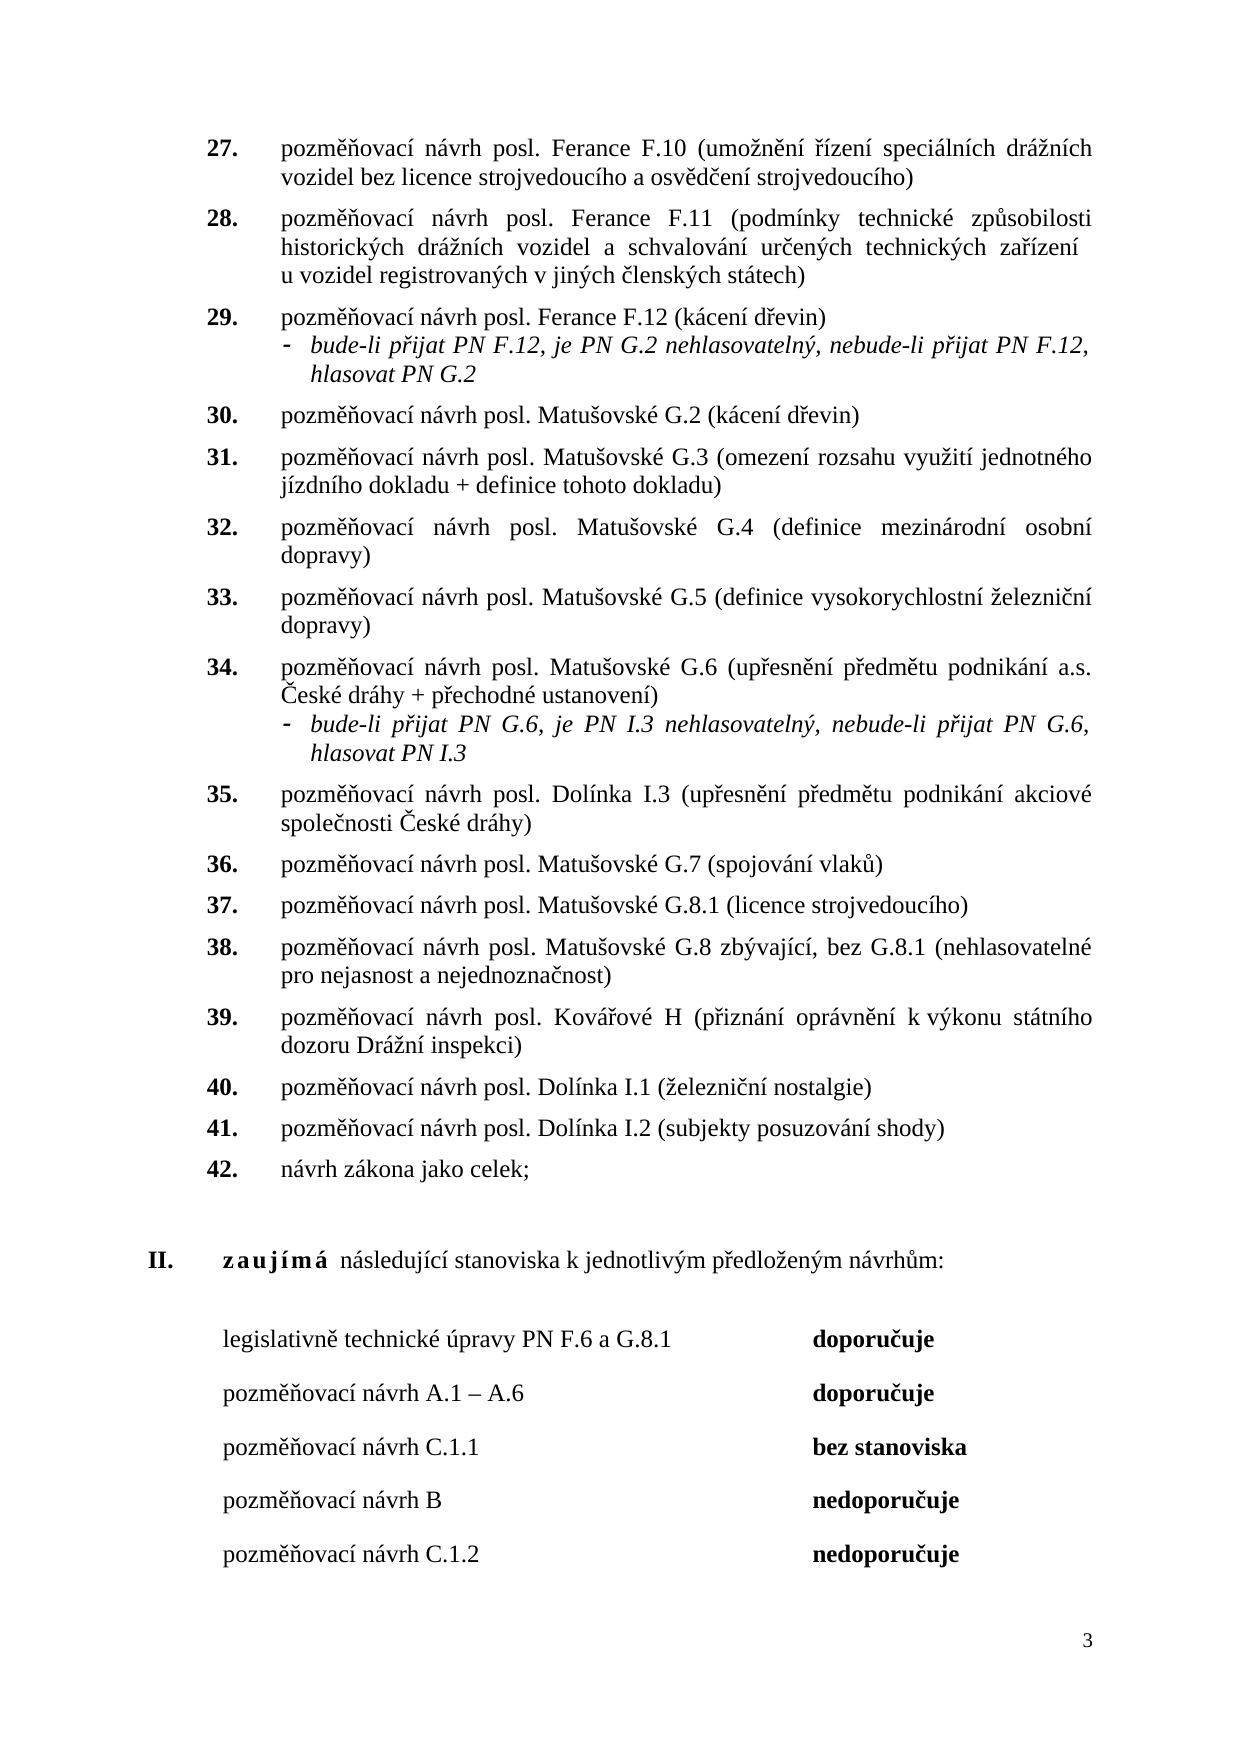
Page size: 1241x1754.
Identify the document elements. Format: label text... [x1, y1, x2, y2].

list pozměňovací návrh posl. Matušovské G.7 (spojování vlaků) [207, 849, 1093, 878]
list pozměňovací návrh posl. Ferance F.10 (umožnění řízení speciálních drážních vozidel bez licence strojvedoucího a osvědčení strojvedoucího) [207, 133, 1093, 190]
list pozměňovací návrh posl. Matušovské G.8 zbývající, bez G.8.1 (nehlasovatelné pro nejasnost a nejednoznačnost) [207, 932, 1093, 989]
list bude-li přijat PN F.12, je PN G.2 nehlasovatelný, nebude-li přijat PN F.12, hlasovat PN G.2 [281, 330, 1093, 388]
list pozměňovací návrh C.1.1 bez stanoviska [223, 1432, 1093, 1460]
list pozměňovací návrh posl. Matušovské G.3 (omezení rozsahu využití jednotného jízdního dokladu + definice tohoto dokladu) [207, 442, 1093, 499]
list pozměňovací návrh posl. Matušovské G.5 (definice vysokorychlostní železniční dopravy) [207, 582, 1093, 639]
list pozměňovací návrh posl. Dolínka I.1 (železniční nostalgie) [207, 1072, 1093, 1100]
list pozměňovací návrh posl. Matušovské G.8.1 (licence strojvedoucího) [207, 890, 1093, 919]
list pozměňovací návrh posl. Matušovské G.6 (upřesnění předmětu podnikání a.s. České dráhy + přechodné ustanovení) [207, 652, 1093, 709]
list legislativně technické úpravy PN F.6 a G.8.1 doporučuje [223, 1324, 1093, 1353]
list pozměňovací návrh posl. Kovářové H (přiznání oprávnění k výkonu státního dozoru Drážní inspekci) [207, 1002, 1093, 1059]
list pozměňovací návrh posl. Ferance F.12 (kácení dřevin) [207, 302, 1093, 330]
list pozměňovací návrh C.1.2 nedoporučuje [223, 1539, 1093, 1568]
list pozměňovací návrh A.1 – A.6 doporučuje [223, 1378, 1093, 1407]
list pozměňovací návrh posl. Matušovské G.2 (kácení dřevin) [207, 400, 1093, 429]
list návrh zákona jako celek; [207, 1154, 1093, 1183]
list bude-li přijat PN G.6, je PN I.3 nehlasovatelný, nebude-li přijat PN G.6, hlasovat PN I.3 [281, 709, 1093, 767]
list zaujímá následující stanoviska k jednotlivým předloženým návrhům: [148, 1245, 1093, 1274]
list pozměňovací návrh posl. Dolínka I.2 (subjekty posuzování shody) [207, 1113, 1093, 1142]
list pozměňovací návrh posl. Dolínka I.3 (upřesnění předmětu podnikání akciové společnosti České dráhy) [207, 779, 1093, 837]
list pozměňovací návrh posl. Matušovské G.4 (definice mezinárodní osobní dopravy) [207, 512, 1093, 569]
list pozměňovací návrh B nedoporučuje [223, 1485, 1093, 1514]
list pozměňovací návrh posl. Ferance F.11 (podmínky technické způsobilosti historických drážních vozidel a schvalování určených technických zařízení u vozidel registrovaných v jiných členských státech) [207, 203, 1093, 289]
